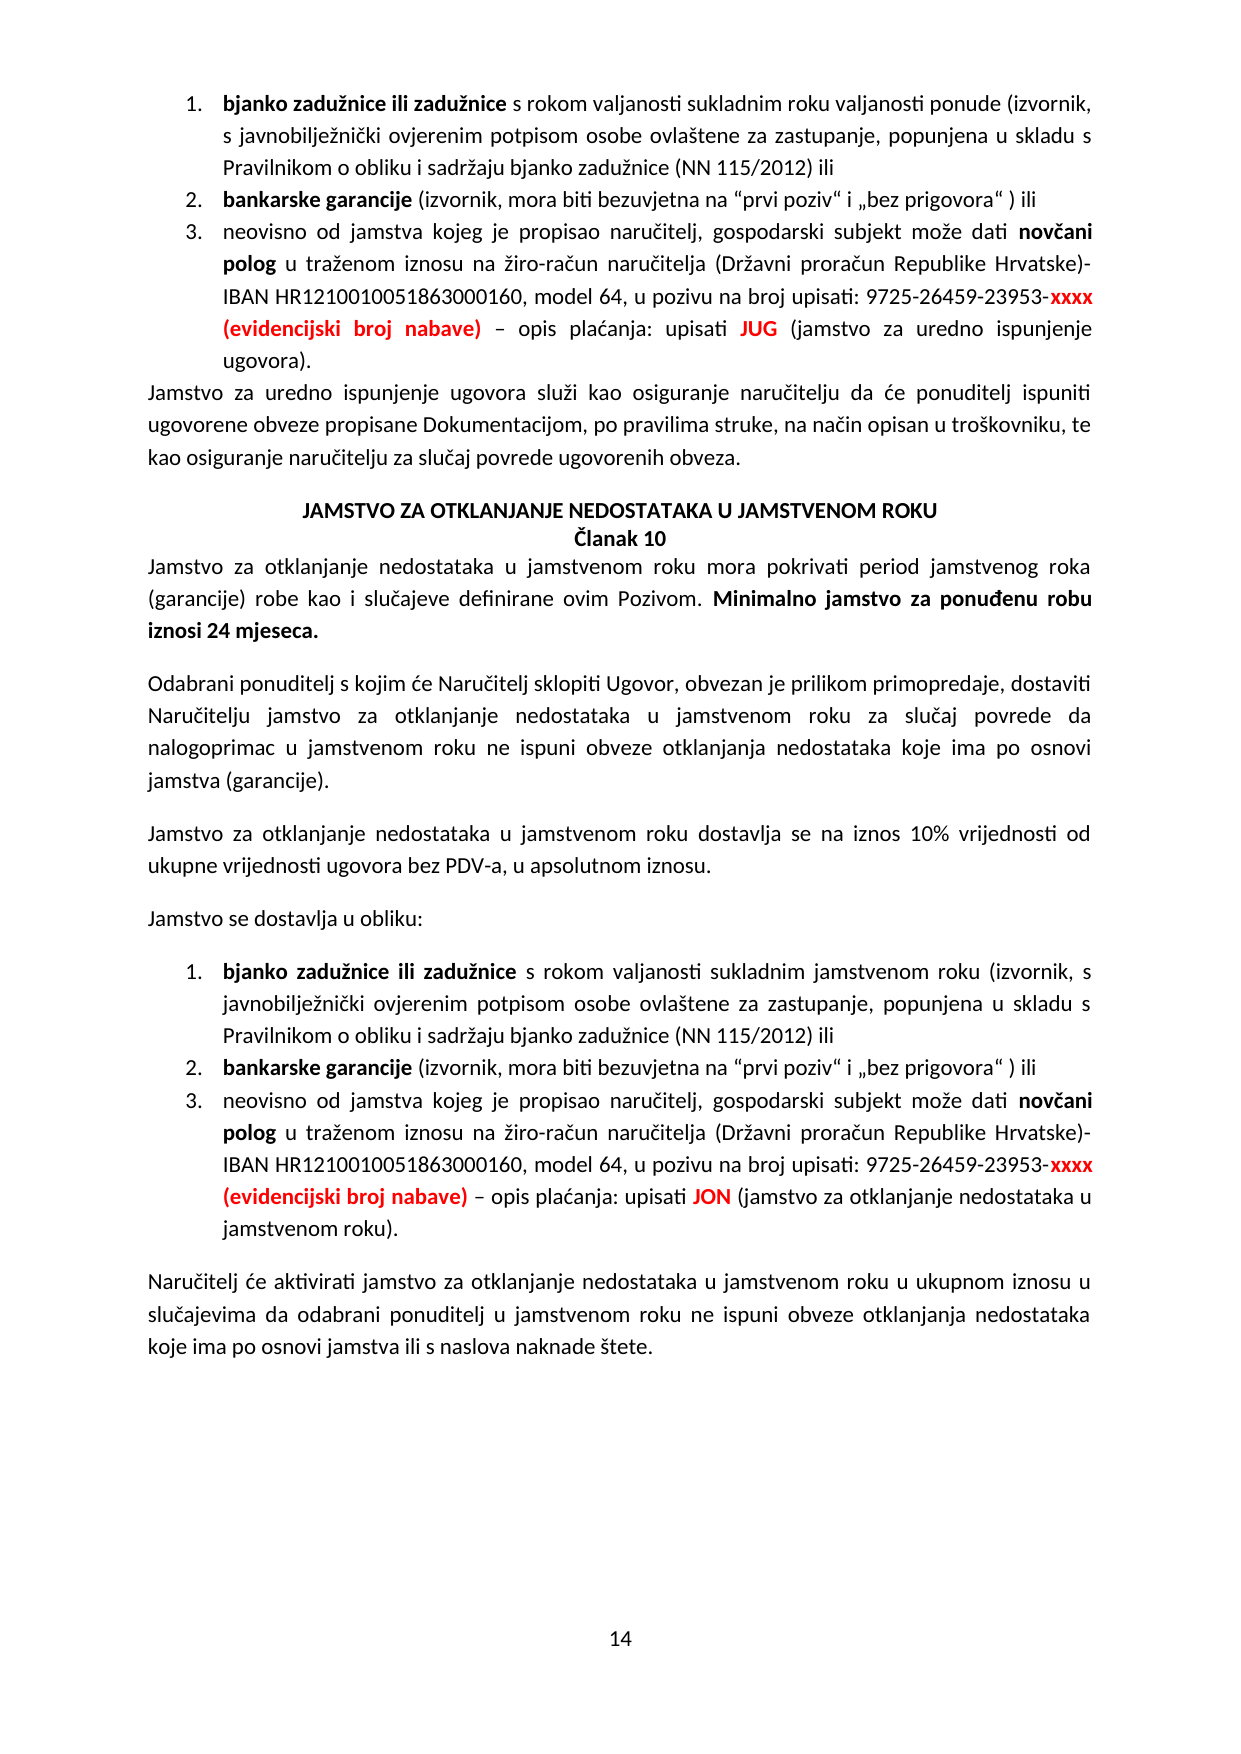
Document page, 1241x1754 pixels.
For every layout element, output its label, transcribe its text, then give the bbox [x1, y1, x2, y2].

list bjanko zadužnice ili zadužnice s rokom valjanosti sukladnim jamstvenom roku (izvornik, s javnobilježnički ovjerenim potpisom osobe ovlaštene za zastupanje, popunjena u skladu s Pravilnikom o obliku i sadržaju bjanko zadužnice (NN 115/2012) ili [185, 957, 1093, 1049]
text Jamstvo za otklanjanje nedostataka u jamstvenom roku dostavlja se na iznos 10% vrijednosti od ukupne vrijednosti ugovora bez PDV-a, u apsolutnom iznosu. [148, 819, 1093, 879]
list bjanko zadužnice ili zadužnice s rokom valjanosti sukladnim roku valjanosti ponude (izvornik, s javnobilježnički ovjerenim potpisom osobe ovlaštene za zastupanje, popunjena u skladu s Pravilnikom o obliku i sadržaju bjanko zadužnice (NN 115/2012) ili [185, 89, 1093, 181]
text Jamstvo za uredno ispunjenje ugovora služi kao osiguranje naručitelju da će ponuditelj ispuniti ugovorene obveze propisane Dokumentacijom, po pravilima struke, na način opisan u troškovniku, te kao osiguranje naručitelju za slučaj povrede ugovorenih obveza. [148, 378, 1093, 471]
list bankarske garancije (izvornik, mora biti bezuvjetna na “prvi poziv“ i „bez prigovora“ ) ili [185, 185, 1093, 213]
list neovisno od jamstva kojeg je propisao naručitelj, gospodarski subjekt može dati novčani polog u traženom iznosu na žiro-račun naručitelja (Državni proračun Republike Hrvatske)- IBAN HR1210010051863000160, model 64, u pozivu na broj upisati: 9725-26459-23953-xxxx (evidencijski broj nabave) – opis plaćanja: upisati JON (jamstvo za otklanjanje nedostataka u jamstvenom roku). [185, 1086, 1093, 1242]
text Članak 10 [148, 524, 1093, 552]
list bankarske garancije (izvornik, mora biti bezuvjetna na “prvi poziv“ i „bez prigovora“ ) ili [185, 1053, 1093, 1082]
list neovisno od jamstva kojeg je propisao naručitelj, gospodarski subjekt može dati novčani polog u traženom iznosu na žiro-račun naručitelja (Državni proračun Republike Hrvatske)- IBAN HR1210010051863000160, model 64, u pozivu na broj upisati: 9725-26459-23953-xxxx (evidencijski broj nabave) – opis plaćanja: upisati JUG (jamstvo za uredno ispunjenje ugovora). [185, 217, 1093, 374]
text Jamstvo se dostavlja u obliku: [148, 904, 1093, 932]
text JAMSTVO ZA OTKLANJANJE NEDOSTATAKA U JAMSTVENOM ROKU [148, 496, 1093, 524]
text Odabrani ponuditelj s kojim će Naručitelj sklopiti Ugovor, obvezan je prilikom primopredaje, dostaviti Naručitelju jamstvo za otklanjanje nedostataka u jamstvenom roku za slučaj povrede da nalogoprimac u jamstvenom roku ne ispuni obveze otklanjanja nedostataka koje ima po osnovi jamstva (garancije). [148, 669, 1093, 794]
text Jamstvo za otklanjanje nedostataka u jamstvenom roku mora pokrivati period jamstvenog roka (garancije) robe kao i slučajeve definirane ovim Pozivom. Minimalno jamstvo za ponuđenu robu iznosi 24 mjeseca. [148, 552, 1093, 644]
text Naručitelj će aktivirati jamstvo za otklanjanje nedostataka u jamstvenom roku u ukupnom iznosu u slučajevima da odabrani ponuditelj u jamstvenom roku ne ispuni obveze otklanjanja nedostataka koje ima po osnovi jamstva ili s naslova naknade štete. [148, 1267, 1093, 1360]
